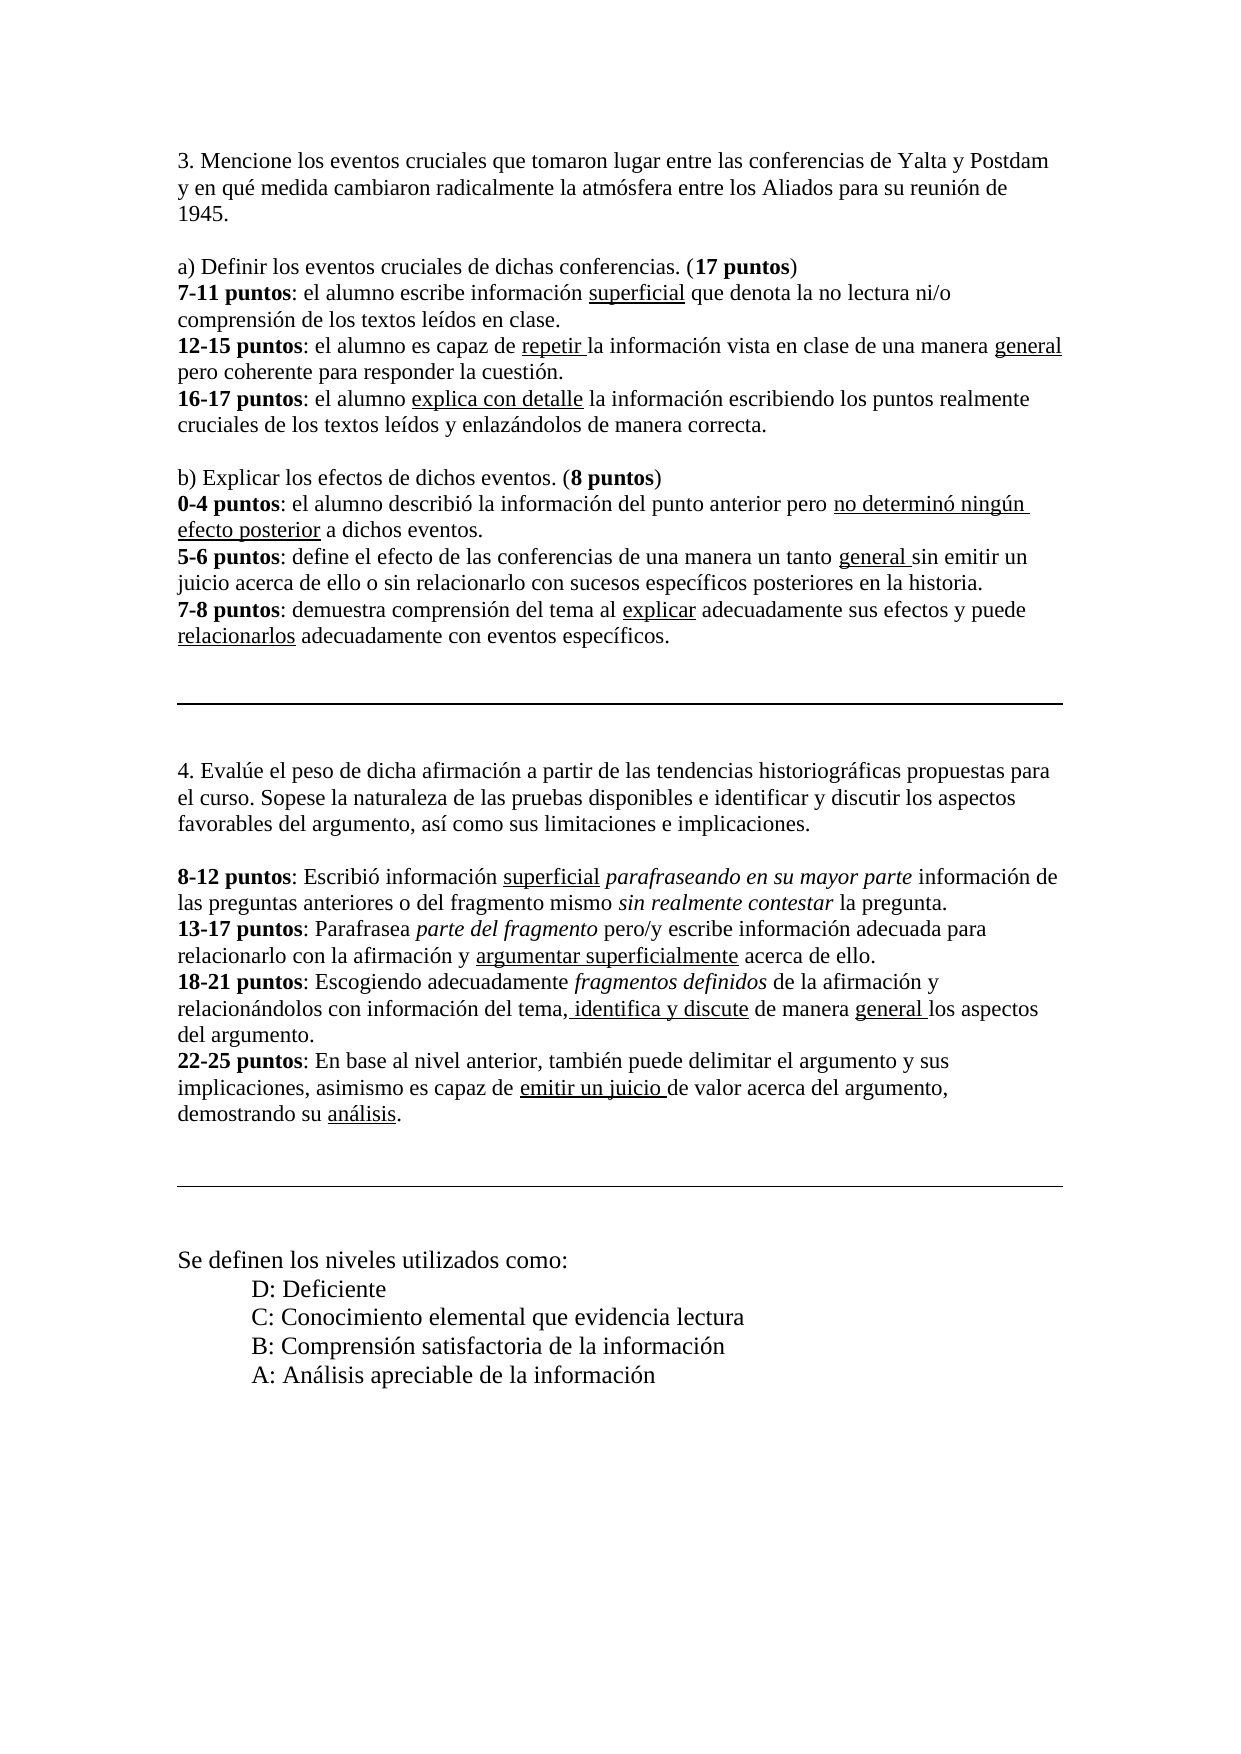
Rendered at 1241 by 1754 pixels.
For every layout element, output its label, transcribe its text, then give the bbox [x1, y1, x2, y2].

text 0-4 puntos: el alumno describió la información del punto anterior pero no determinó ningún efecto posterior a dichos eventos. [177, 490, 1063, 543]
text 8-12 puntos: Escribió información superficial parafraseando en su mayor parte información de las preguntas anteriores o del fragmento mismo sin realmente contestar la pregunta. [177, 863, 1063, 916]
text b) Explicar los efectos de dichos eventos. (8 puntos) [177, 464, 1063, 490]
text 16-17 puntos: el alumno explica con detalle la información escribiendo los puntos realmente cruciales de los textos leídos y enlazándolos de manera correcta. [177, 385, 1063, 437]
text 22-25 puntos: En base al nivel anterior, también puede delimitar el argumento y sus implicaciones, asimismo es capaz de emitir un juicio de valor acerca del argumento, demostrando su análisis. [177, 1047, 1063, 1126]
text 3. Mencione los eventos cruciales que tomaron lugar entre las conferencias de Yalta y Postdam y en qué medida cambiaron radicalmente la atmósfera entre los Aliados para su reunión de 1945. [177, 148, 1063, 227]
text 7-11 puntos: el alumno escribe información superficial que denota la no lectura ni/o comprensión de los textos leídos en clase. [177, 279, 1063, 332]
text Se definen los niveles utilizados como: [177, 1245, 1063, 1274]
text 13-17 puntos: Parafrasea parte del fragmento pero/y escribe información adecuada para relacionarlo con la afirmación y argumentar superficialmente acerca de ello. [177, 916, 1063, 968]
text D: Deficiente [251, 1274, 1063, 1302]
text 12-15 puntos: el alumno es capaz de repetir la información vista en clase de una manera general pero coherente para responder la cuestión. [177, 332, 1063, 385]
text 7-8 puntos: demuestra comprensión del tema al explicar adecuadamente sus efectos y puede relacionarlos adecuadamente con eventos específicos. [177, 596, 1063, 648]
text a) Definir los eventos cruciales de dichas conferencias. (17 puntos) [177, 253, 1063, 279]
text 4. Evalúe el peso de dicha afirmación a partir de las tendencias historiográficas propuestas para el curso. Sopese la naturaleza de las pruebas disponibles e identificar y discutir los aspectos favorables del argumento, así como sus limitaciones e implicaciones. [177, 757, 1063, 836]
text C: Conocimiento elemental que evidencia lectura [251, 1302, 1063, 1331]
text B: Comprensión satisfactoria de la información [251, 1331, 1063, 1360]
text 5-6 puntos: define el efecto de las conferencias de una manera un tanto general sin emitir un juicio acerca de ello o sin relacionarlo con sucesos específicos posteriores en la historia. [177, 543, 1063, 596]
text 18-21 puntos: Escogiendo adecuadamente fragmentos definidos de la afirmación y relacionándolos con información del tema, identifica y discute de manera general los aspectos del argumento. [177, 968, 1063, 1047]
text A: Análisis apreciable de la información [251, 1360, 1063, 1389]
